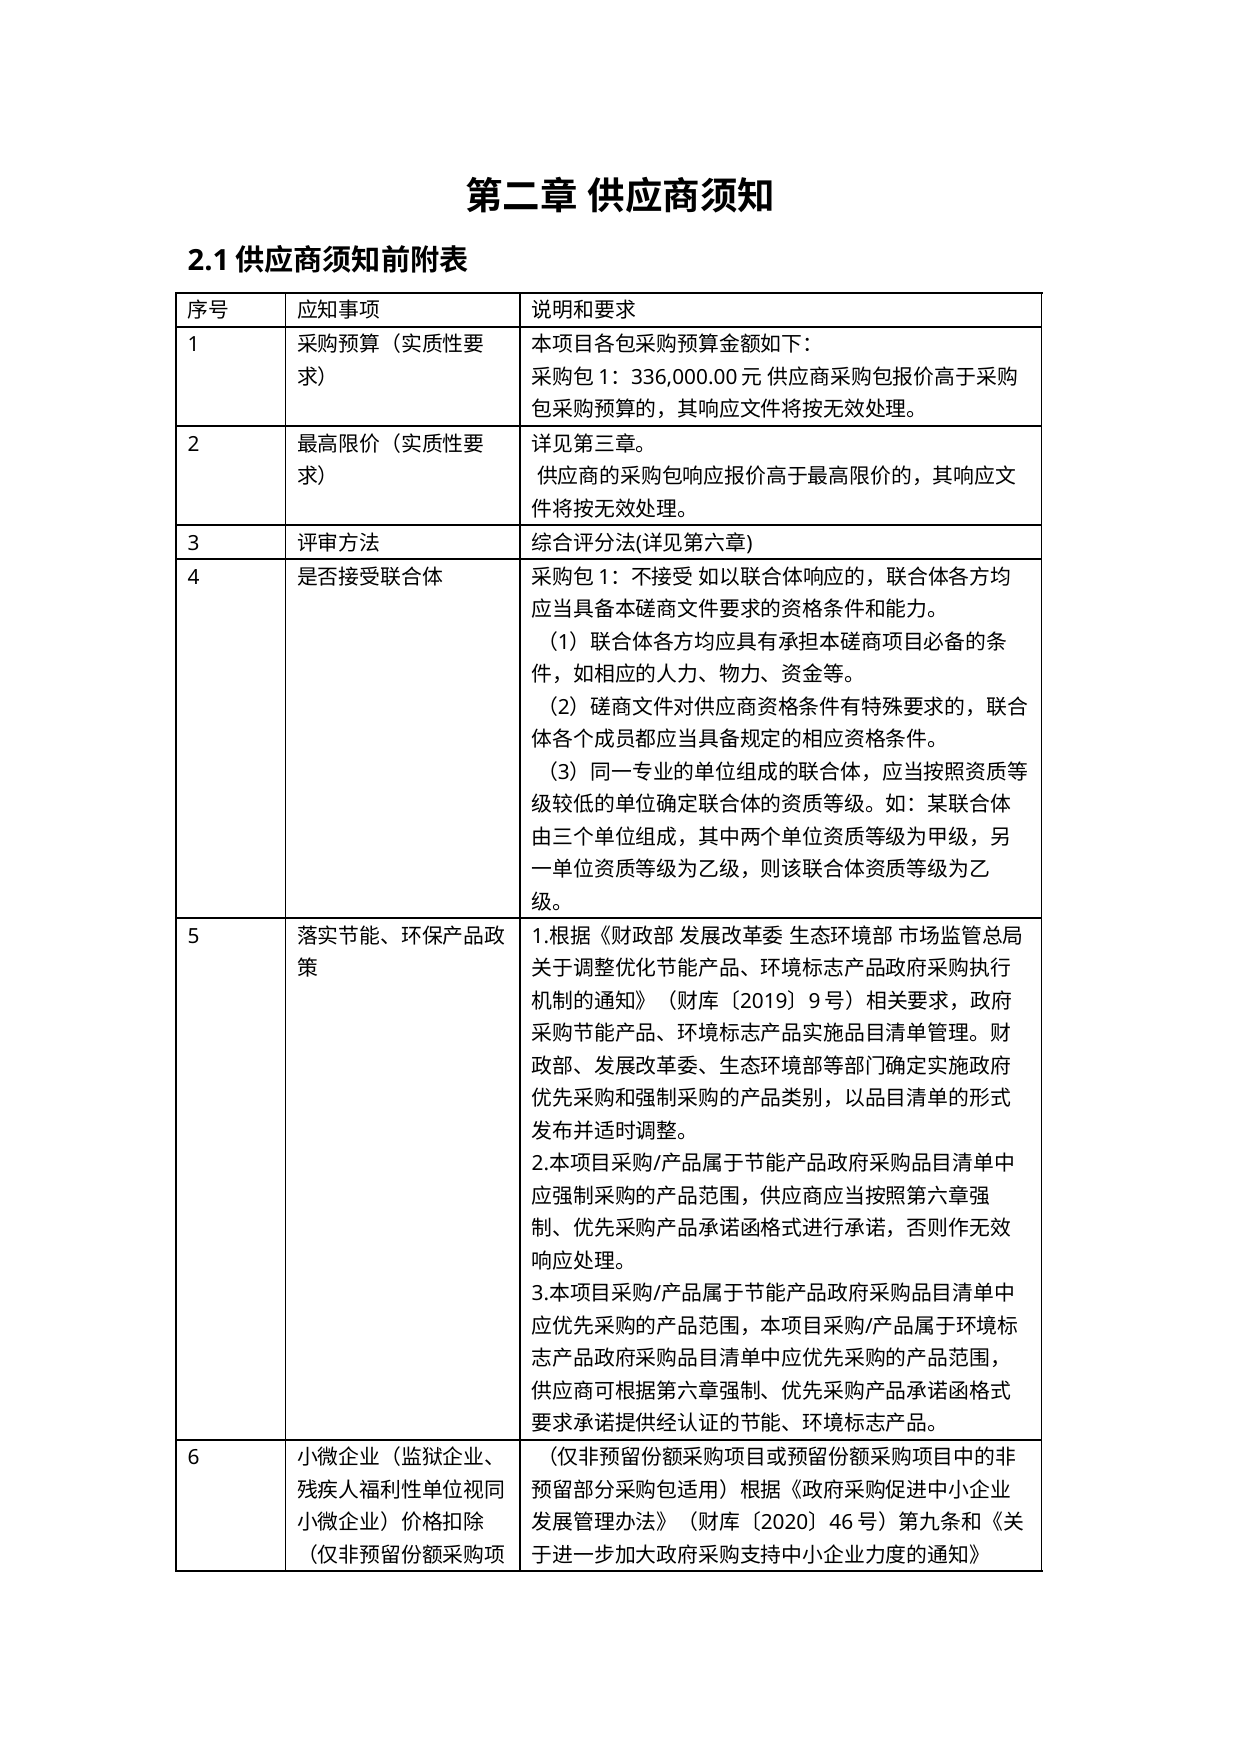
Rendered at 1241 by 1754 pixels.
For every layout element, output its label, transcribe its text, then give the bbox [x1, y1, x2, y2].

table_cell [286, 1441, 519, 1570]
table_cell 采购包1：不接受 如以联合体响应的，联合体各方均应当具备本磋商文件要求的资格条件和能力。 （1）联合体各方均应具有承担本磋商项目必备的条件，如相应的人力、物力、资金等。 （2）磋商文件对供应商资格条件有特殊要求的，联合体各个成员都应当具备规定的相应资格条件。 （3）同一专业的单位组成的联合体，应当按照资质等级较低的单位确定联合体的资质等级。如：某联合体由三个单位组成，其中两个单位资质等级为甲级，另一单位资质等级为乙级，则该联合体资质等级为乙级。 [521, 560, 1041, 917]
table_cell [521, 1441, 1041, 1570]
table_cell 1 [177, 328, 285, 425]
table_cell 6 [177, 1441, 285, 1570]
table_cell 综合评分法(详见第六章) [521, 526, 1041, 558]
table_cell 详见第三章。 供应商的采购包响应报价高于最高限价的，其响应文件将按无效处理。 [521, 427, 1041, 524]
table_header 应知事项 [286, 294, 519, 326]
text 2.1供应商须知前附表 [187, 227, 1053, 292]
table_cell 最高限价（实质性要求） [286, 427, 519, 524]
text 第二章 供应商须知 [187, 162, 1053, 227]
table_cell 落实节能、环保产品政策 [286, 919, 519, 1439]
table_header 序号 [177, 294, 285, 326]
table_header 说明和要求 [521, 294, 1041, 326]
table_cell 5 [177, 919, 285, 1439]
table_cell 评审方法 [286, 526, 519, 558]
table_cell 4 [177, 560, 285, 917]
table_cell 3 [177, 526, 285, 558]
table_cell 2 [177, 427, 285, 524]
table_cell 采购预算（实质性要求） [286, 328, 519, 425]
table_cell 是否接受联合体 [286, 560, 519, 917]
table_cell 1.根据《财政部 发展改革委 生态环境部 市场监管总局关于调整优化节能产品、环境标志产品政府采购执行机制的通知》（财库〔2019〕9号）相关要求，政府采购节能产品、环境标志产品实施品目清单管理。财政部、发展改革委、生态环境部等部门确定实施政府优先采购和强制采购的产品类别，以品目清单的形式发布并适时调整。 2.本项目采购/产品属于节能产品政府采购品目清单中应强制采购的产品范围，供应商应当按照第六章强制、优先采购产品承诺函格式进行承诺，否则作无效响应处理。 3.本项目采购/产品属于节能产品政府采购品目清单中应优先采购的产品范围，本项目采购/产品属于环境标志产品政府采购品目清单中应优先采购的产品范围，供应商可根据第六章强制、优先采购产品承诺函格式要求承诺提供经认证的节能、环境标志产品。 [521, 919, 1041, 1439]
table_cell 本项目各包采购预算金额如下： 采购包1：336,000.00元 供应商采购包报价高于采购包采购预算的，其响应文件将按无效处理。 [521, 328, 1041, 425]
